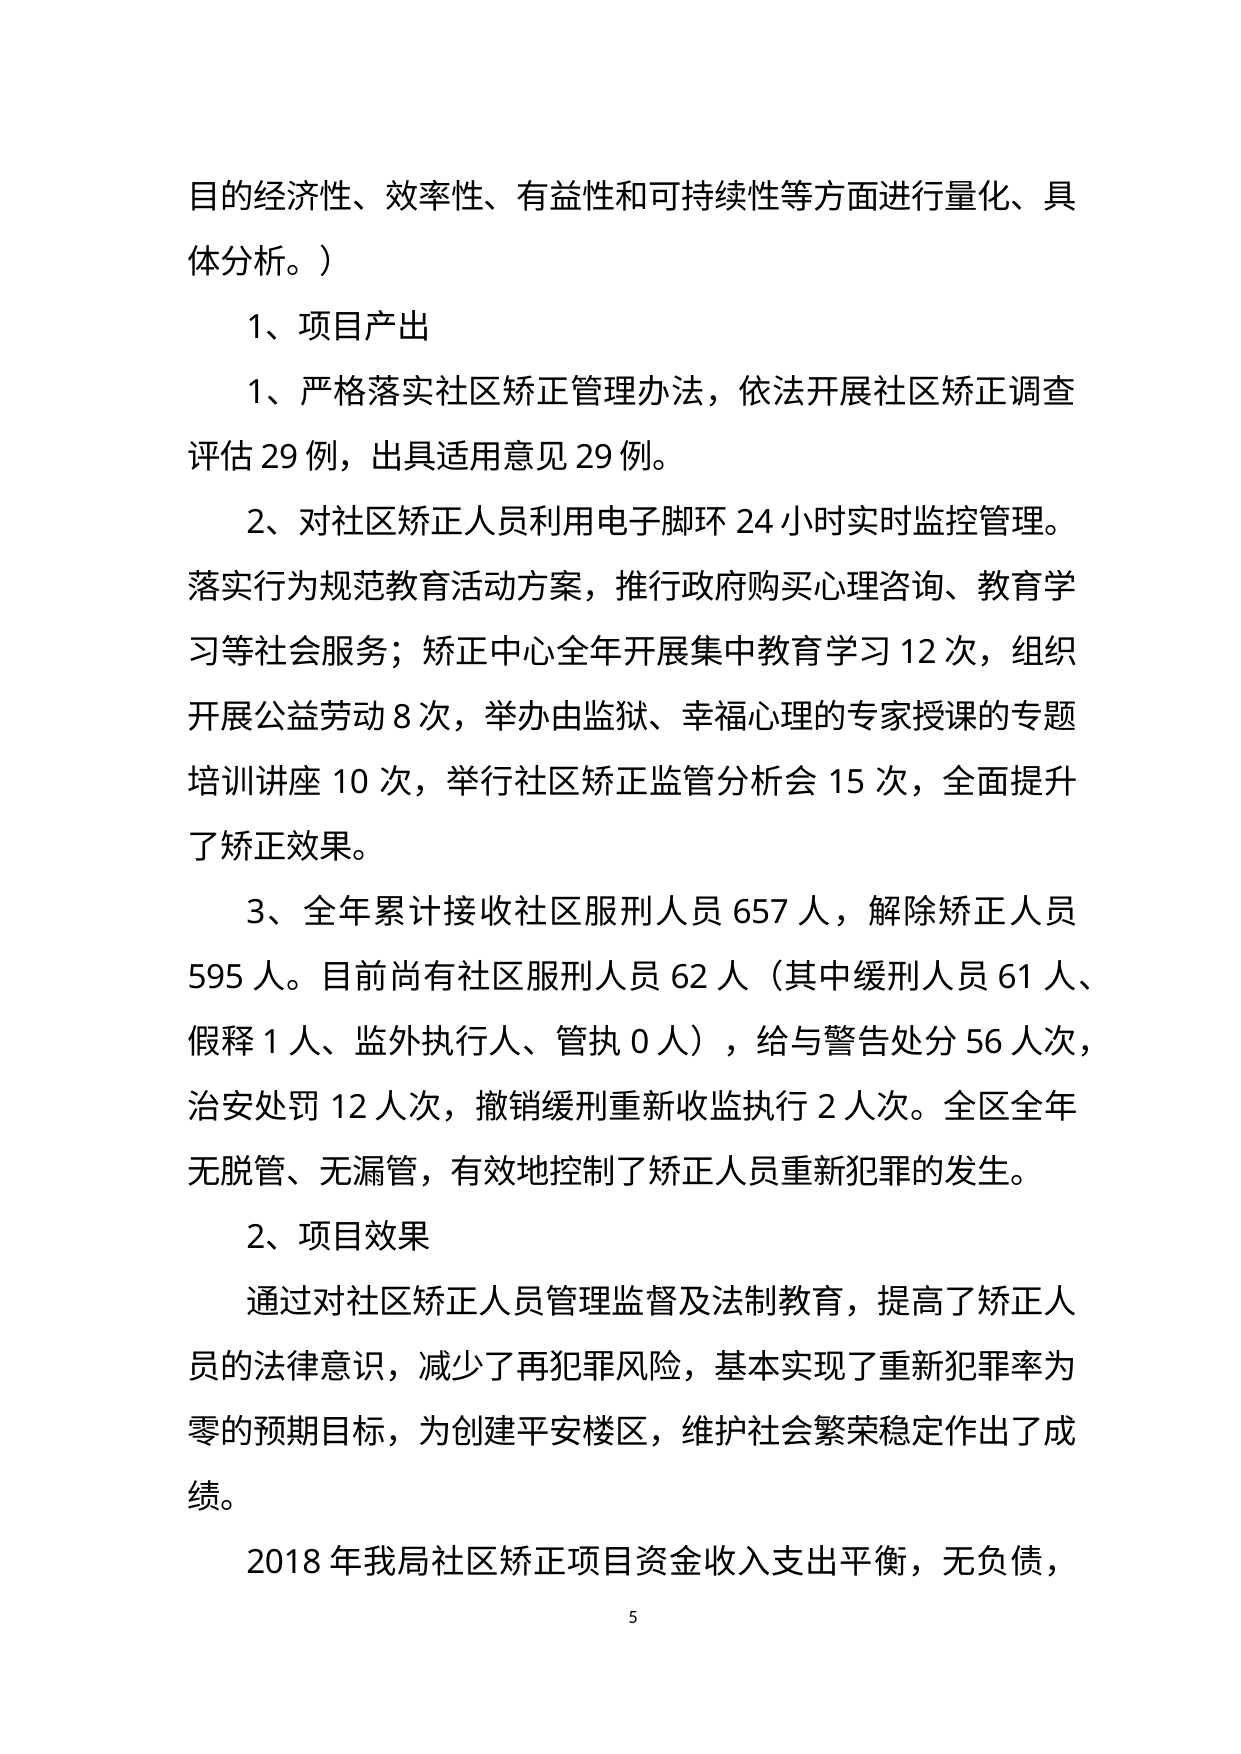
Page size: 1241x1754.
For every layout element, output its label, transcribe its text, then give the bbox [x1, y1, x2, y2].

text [187, 1527, 1078, 1592]
text 2、对社区矫正人员利用电子脚环24小时实时监控管理。落实行为规范教育活动方案，推行政府购买心理咨询、教育学习等社会服务；矫正中心全年开展集中教育学习12次，组织开展公益劳动8次，举办由监狱、幸福心理的专家授课的专题培训讲座 10 次，举行社区矫正监管分析会 15 次，全面提升了矫正效果。 [187, 487, 1078, 877]
text 3、全年累计接收社区服刑人员657人，解除矫正人员595人。目前尚有社区服刑人员62人（其中缓刑人员61人、假释1人、监外执行人、管执0人），给与警告处分56人次，治安处罚 12人次，撤销缓刑重新收监执行2人次。全区全年无脱管、无漏管，有效地控制了矫正人员重新犯罪的发生。 [187, 877, 1078, 1202]
text 通过对社区矫正人员管理监督及法制教育，提高了矫正人员的法律意识，减少了再犯罪风险，基本实现了重新犯罪率为零的预期目标，为创建平安楼区，维护社会繁荣稳定作出了成绩。 [187, 1267, 1078, 1527]
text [187, 162, 1078, 292]
text 1、项目产出 [187, 292, 1078, 357]
text 1、严格落实社区矫正管理办法，依法开展社区矫正调查评估29例，出具适用意见29例。 [187, 357, 1078, 487]
text 2、项目效果 [187, 1202, 1078, 1267]
